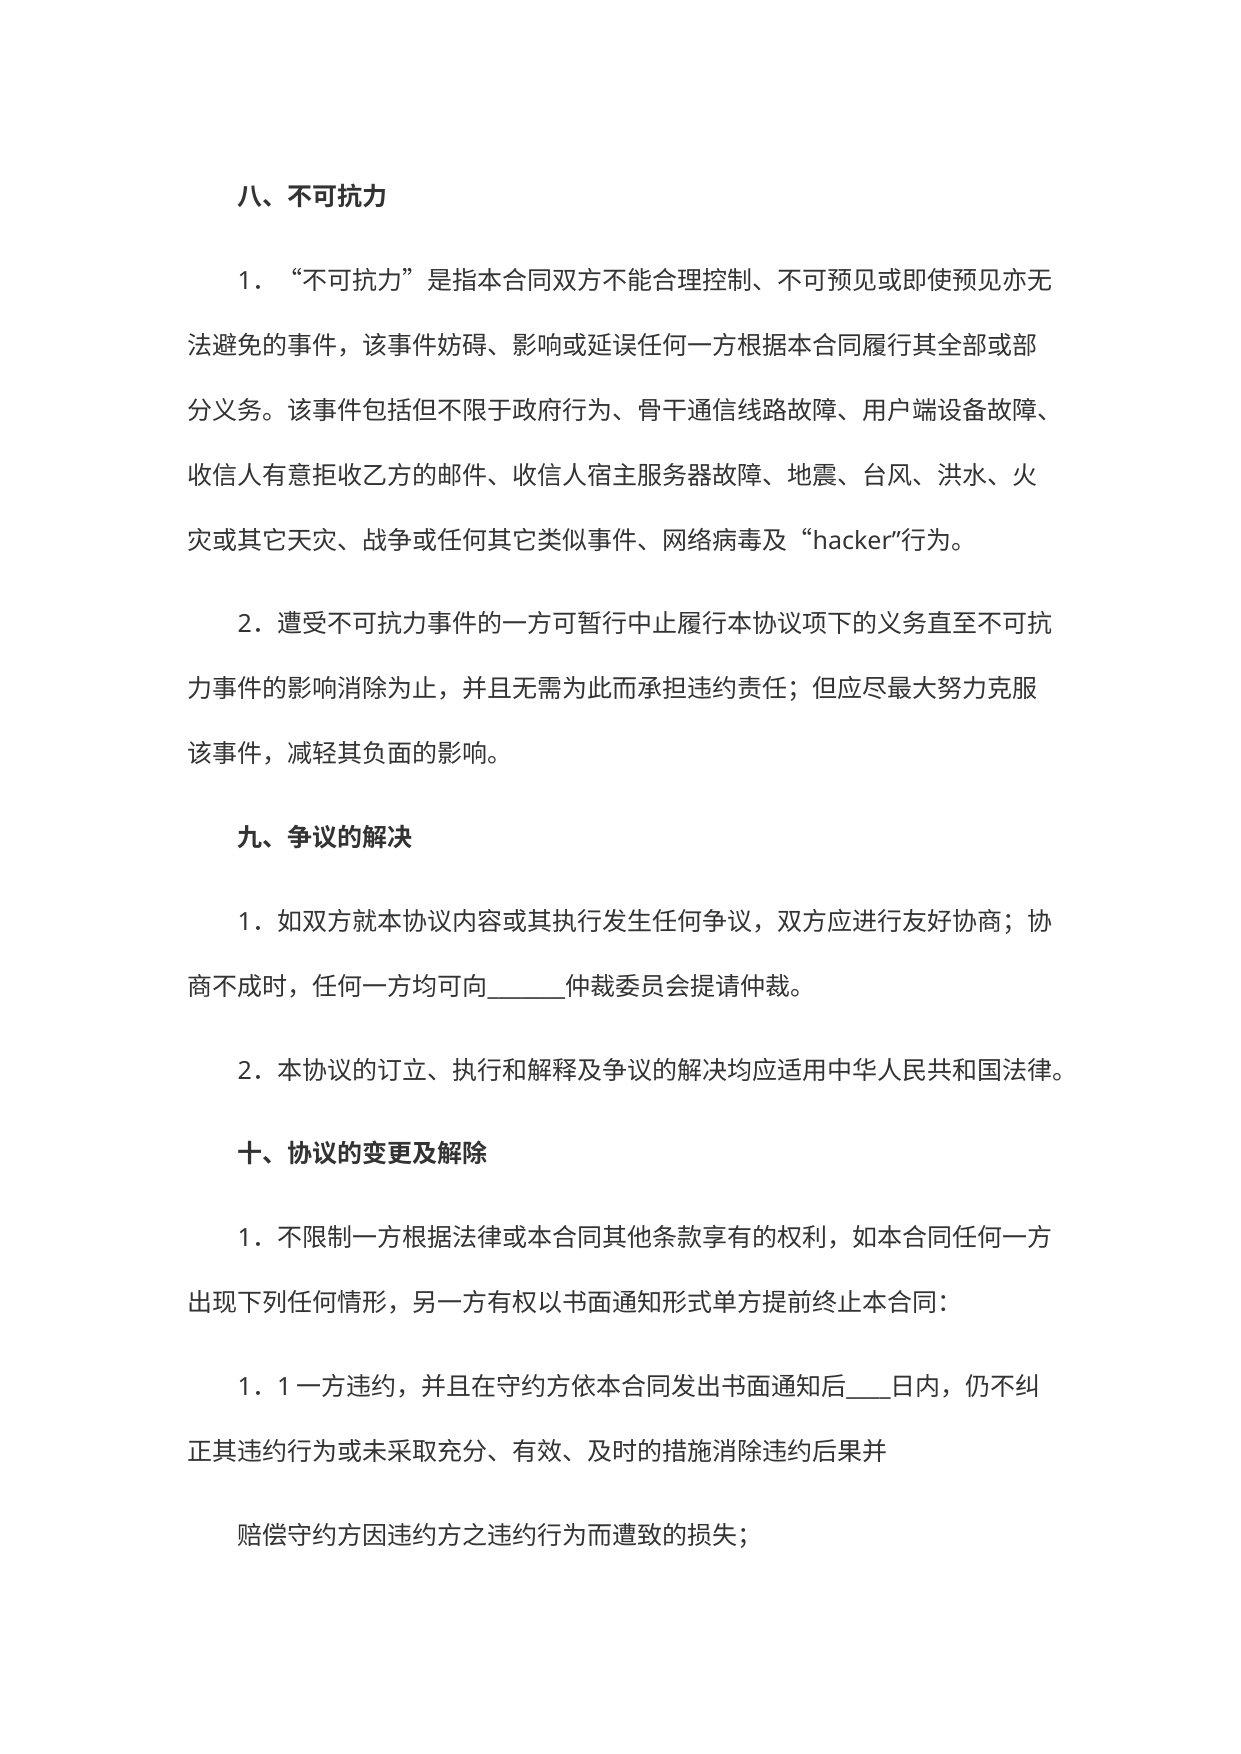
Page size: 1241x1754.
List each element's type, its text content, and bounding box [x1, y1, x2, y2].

text 1．不限制一方根据法律或本合同其他条款享有的权利，如本合同任何一方出现下列任何情形，另一方有权以书面通知形式单方提前终止本合同： [187, 1203, 1053, 1333]
text 1．“不可抗力”是指本合同双方不能合理控制、不可预见或即使预见亦无法避免的事件，该事件妨碍、影响或延误任何一方根据本合同履行其全部或部分义务。该事件包括但不限于政府行为、骨干通信线路故障、用户端设备故障、收信人有意拒收乙方的邮件、收信人宿主服务器故障、地震、台风、洪水、火灾或其它天灾、战争或任何其它类似事件、网络病毒及“hacker”行为。 [187, 246, 1053, 571]
text 1．如双方就本协议内容或其执行发生任何争议，双方应进行友好协商；协商不成时，任何一方均可向_______仲裁委员会提请仲裁。 [187, 887, 1053, 1017]
text 1．1一方违约，并且在守约方依本合同发出书面通知后____日内，仍不纠正其违约行为或未采取充分、有效、及时的措施消除违约后果并 [187, 1352, 1053, 1482]
text 八、不可抗力 [187, 162, 1053, 227]
text 十、协议的变更及解除 [187, 1119, 1053, 1184]
text 九、争议的解决 [187, 803, 1053, 868]
text 2．遭受不可抗力事件的一方可暂行中止履行本协议项下的义务直至不可抗力事件的影响消除为止，并且无需为此而承担违约责任；但应尽最大努力克服该事件，减轻其负面的影响。 [187, 589, 1053, 784]
text 2．本协议的订立、执行和解释及争议的解决均应适用中华人民共和国法律。 [187, 1036, 1053, 1101]
text 赔偿守约方因违约方之违约行为而遭致的损失； [187, 1501, 1053, 1566]
